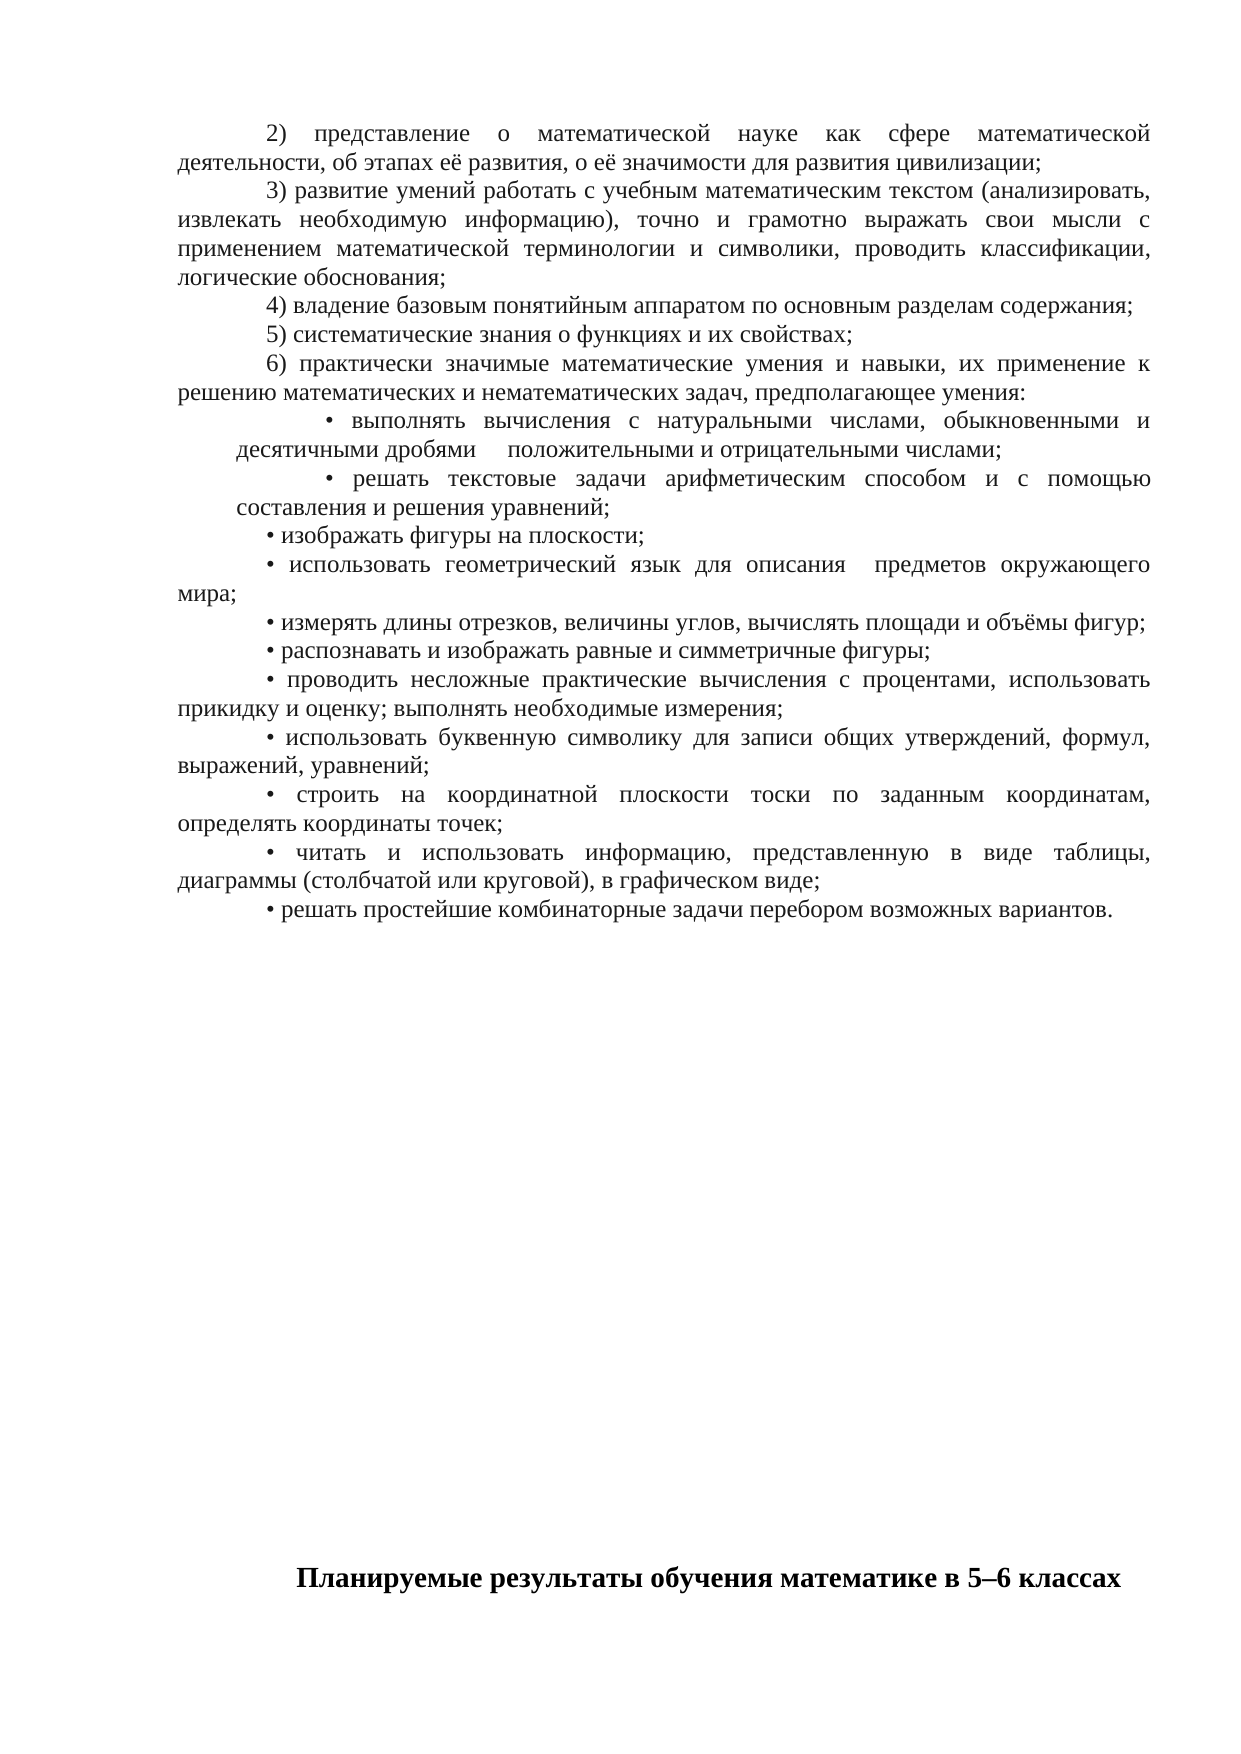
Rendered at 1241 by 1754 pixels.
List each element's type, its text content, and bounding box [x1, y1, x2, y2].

text • измерять длины отрезков, величины углов, вычислять площади и объёмы фигур; [177, 607, 1152, 636]
text • проводить несложные практические вычисления с процентами, использовать прикидку и оценку; выполнять необходимые измерения; [177, 664, 1152, 722]
text 2) представление о математической науке как сфере математической деятельности, об этапах её развития, о её значимости для развития цивилизации; [177, 118, 1152, 176]
text • решать простейшие комбинаторные задачи перебором возможных вариантов. [177, 894, 1152, 923]
text Планируемые результаты обучения математике в 5–6 классах [177, 1560, 1152, 1594]
text • изображать фигуры на плоскости; [177, 521, 1152, 549]
text • выполнять вычисления с натуральными числами, обыкновенными и десятичными дробями положительными и отрицательными числами; [236, 406, 1152, 463]
text 3) развитие умений работать с учебным математическим текстом (анализировать, извлекать необходимую информацию), точно и грамотно выражать свои мысли с применением математической терминологии и символики, проводить классификации, логические обоснования; [177, 176, 1152, 291]
text • распознавать и изображать равные и симметричные фигуры; [177, 636, 1152, 664]
text • решать текстовые задачи арифметическим способом и с помощью составления и решения уравнений; [236, 463, 1152, 521]
text • строить на координатной плоскости тоски по заданным координатам, определять координаты точек; [177, 779, 1152, 837]
text • читать и использовать информацию, представленную в виде таблицы, диаграммы (столбчатой или круговой), в графическом виде; [177, 837, 1152, 894]
text 4) владение базовым понятийным аппаратом по основным разделам содержания; [177, 291, 1152, 319]
text • использовать геометрический язык для описания предметов окружающего мира; [177, 549, 1152, 607]
text 6) практически значимые математические умения и навыки, их применение к решению математических и нематематических задач, предполагающее умения: [177, 348, 1152, 406]
text • использовать буквенную символику для записи общих утверждений, формул, выражений, уравнений; [177, 722, 1152, 779]
text 5) систематические знания о функциях и их свойствах; [177, 319, 1152, 348]
